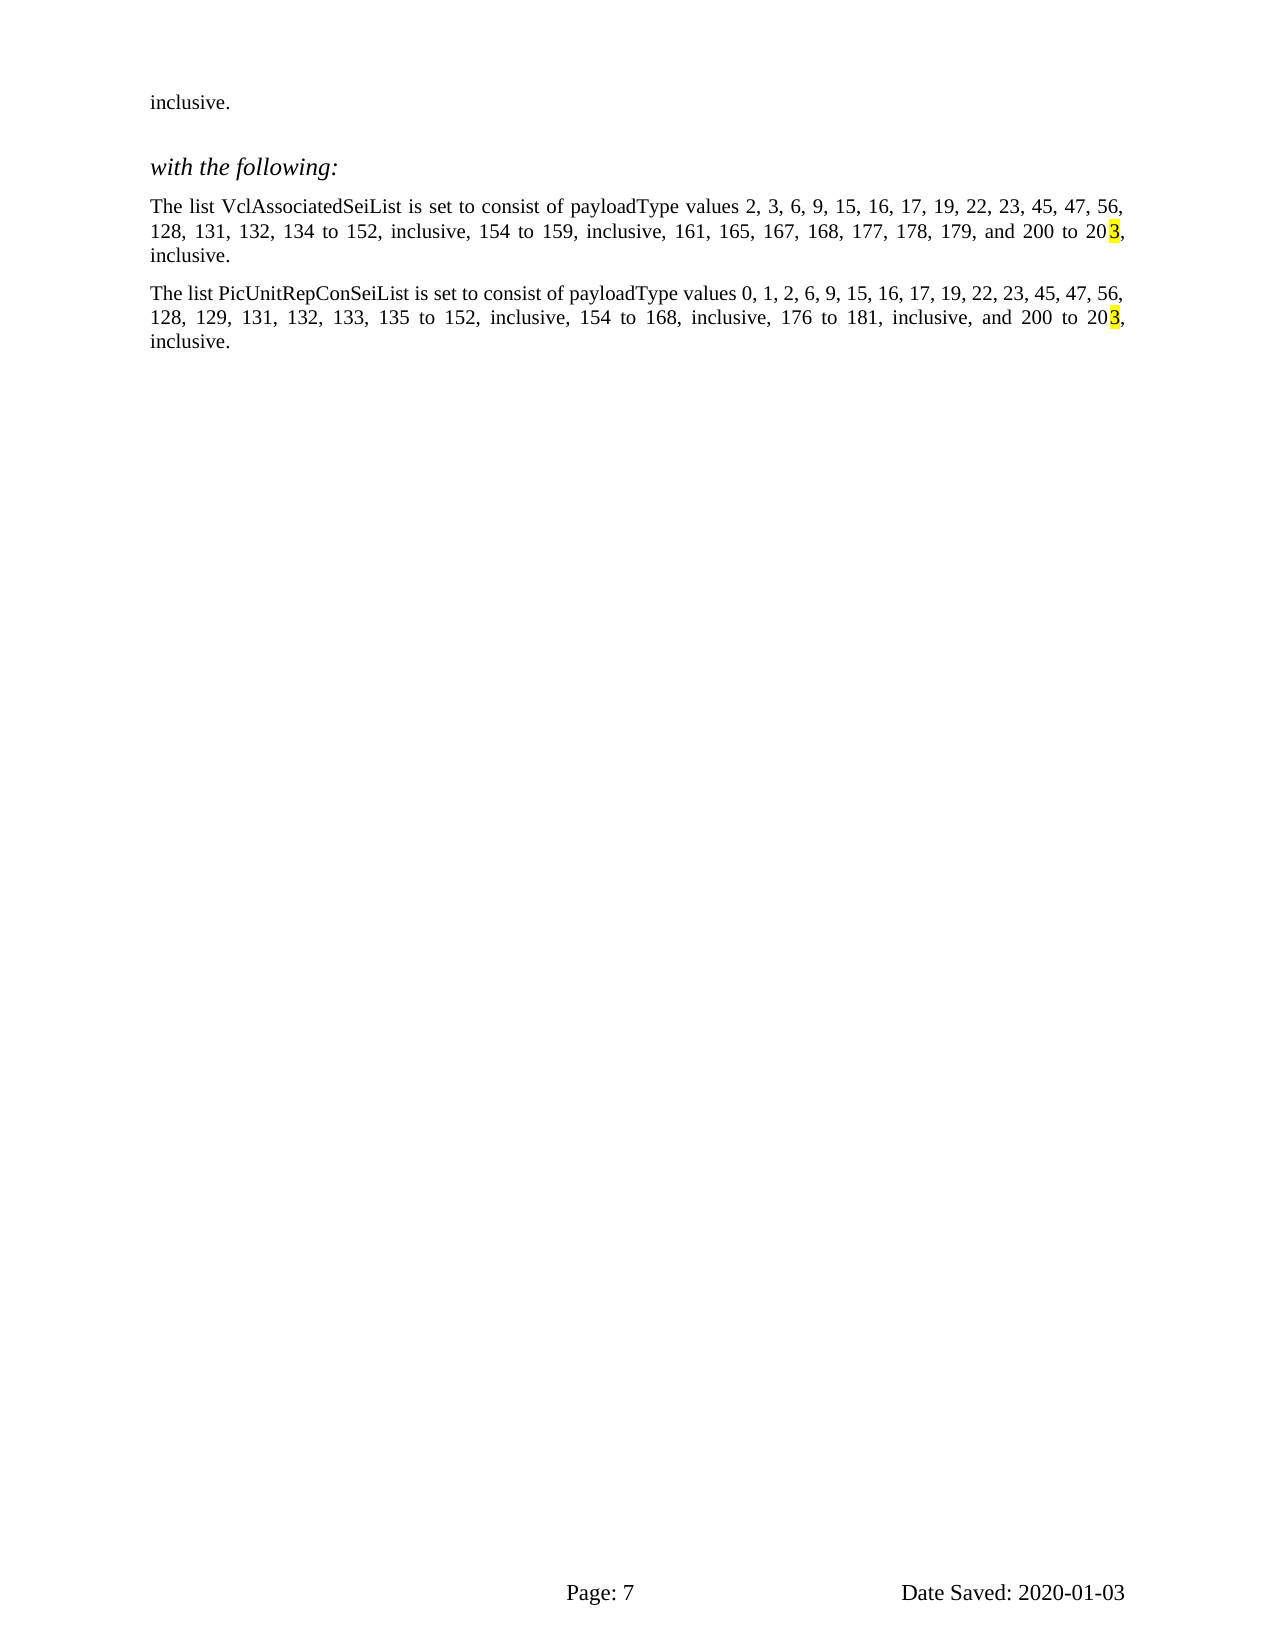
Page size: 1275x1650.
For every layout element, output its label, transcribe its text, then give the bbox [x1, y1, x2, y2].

text The list PicUnitRepConSeiList is set to consist of payloadType values 0, 1, 2, 6, 9, 15, 16, 17, 19, 22, 23, 45, 47, 56, 128, 129, 131, 132, 133, 135 to 152, inclusive, 154 to 168, inclusive, 176 to 181, inclusive, and 200 to 203, inclusive. [150, 281, 1125, 353]
text with the following: [150, 152, 1125, 180]
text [150, 90, 1125, 114]
